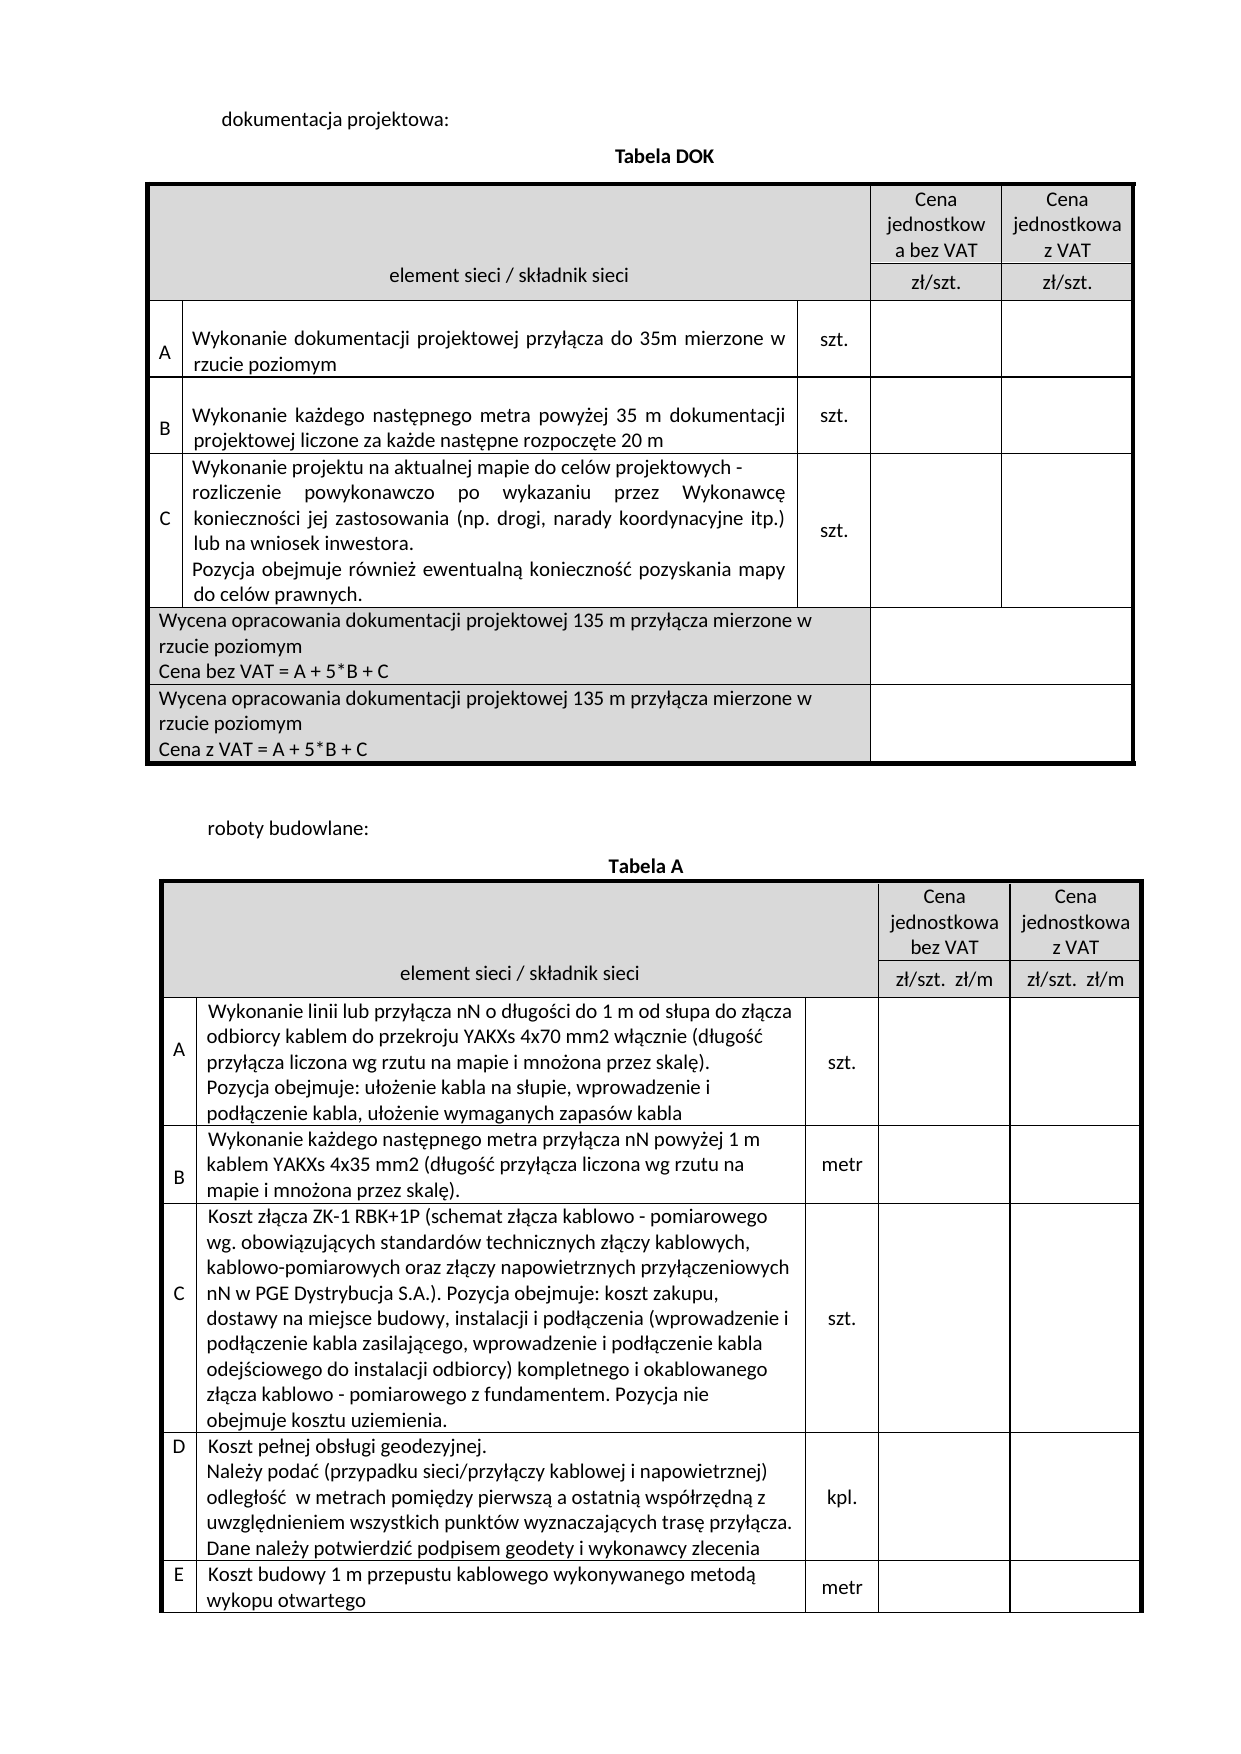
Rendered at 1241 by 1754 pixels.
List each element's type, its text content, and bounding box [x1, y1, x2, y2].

table_cell Wykonanie linii lub przyłącza nN o długości do 1 m od słupa do złącza odbiorcy kablem do przekroju YAKXs 4x70 mm2 włącznie (długość przyłącza liczona wg rzutu na mapie i mnożona przez skalę). Pozycja obejmuje: ułożenie kabla na słupie, wprowadzenie i podłączenie kabla, ułożenie wymaganych zapasów kabla [197, 998, 805, 1125]
table_header element sieci / składnik sieci [150, 186, 870, 300]
table_cell [1011, 1126, 1139, 1202]
table_header element sieci / składnik sieci [164, 883, 878, 997]
table_cell [1011, 998, 1139, 1125]
text dokumentacja projektowa: [221, 94, 1144, 131]
table_cell [879, 1126, 1009, 1202]
table_cell [871, 685, 1131, 761]
table_cell D [164, 1433, 196, 1560]
table_cell zł/szt. zł/m [879, 961, 1009, 997]
table_cell zł/szt. [1002, 264, 1131, 300]
table_cell Koszt pełnej obsługi geodezyjnej. Należy podać (przypadku sieci/przyłączy kablowej i napowietrznej) odległość w metrach pomiędzy pierwszą a ostatnią współrzędną z uwzględnieniem wszystkich punktów wyznaczających trasę przyłącza. Dane należy potwierdzić podpisem geodety i wykonawcy zlecenia [197, 1433, 805, 1560]
table_cell [1002, 454, 1131, 607]
table_cell szt. [798, 301, 870, 376]
table_cell [879, 1433, 1009, 1560]
table_cell [879, 998, 1009, 1125]
table_cell C [164, 1204, 196, 1432]
table_header Cena jednostkowa bez VAT [879, 883, 1010, 960]
table_cell E [164, 1561, 196, 1612]
table_cell B [150, 378, 182, 453]
title Tabela DOK [185, 144, 1144, 169]
table_cell kpl. [806, 1433, 878, 1560]
table_cell szt. [798, 454, 870, 607]
table_cell Wykonanie dokumentacji projektowej przyłącza do 35m mierzone w rzucie poziomym [183, 301, 797, 376]
table_cell C [150, 454, 182, 607]
text Tabela A [148, 853, 1144, 879]
table_cell [1011, 1561, 1139, 1612]
table_cell [1002, 301, 1131, 376]
table_cell [879, 1561, 1009, 1612]
table_cell [879, 1204, 1009, 1432]
table_cell Wykonanie każdego następnego metra przyłącza nN powyżej 1 m kablem YAKXs 4x35 mm2 (długość przyłącza liczona wg rzutu na mapie i mnożona przez skalę). [197, 1126, 805, 1202]
table_cell szt. [798, 378, 870, 453]
text roboty budowlane: [207, 803, 1144, 841]
table_header Cena jednostkowa z VAT [1002, 186, 1131, 262]
table_cell A [150, 301, 182, 376]
table_cell Wycena opracowania dokumentacji projektowej 135 m przyłącza mierzone w rzucie poziomym Cena bez VAT = A + 5*B + C [150, 608, 870, 684]
table_cell Koszt budowy 1 m przepustu kablowego wykonywanego metodą wykopu otwartego [197, 1561, 805, 1612]
table_cell [1002, 378, 1131, 453]
table_cell [1011, 1433, 1139, 1560]
table_cell [1011, 1204, 1139, 1432]
table_cell metr [806, 1126, 878, 1202]
table_cell zł/szt. zł/m [1011, 961, 1139, 997]
table_cell Wykonanie projektu na aktualnej mapie do celów projektowych - rozliczenie powykonawczo po wykazaniu przez Wykonawcę konieczności jej zastosowania (np. drogi, narady koordynacyjne itp.) lub na wniosek inwestora. Pozycja obejmuje również ewentualną konieczność pozyskania mapy do celów prawnych. [183, 454, 797, 607]
table_cell [871, 378, 1001, 453]
table_cell Koszt złącza ZK-1 RBK+1P (schemat złącza kablowo - pomiarowego wg. obowiązujących standardów technicznych złączy kablowych, kablowo-pomiarowych oraz złączy napowietrznych przyłączeniowych nN w PGE Dystrybucja S.A.). Pozycja obejmuje: koszt zakupu, dostawy na miejsce budowy, instalacji i podłączenia (wprowadzenie i podłączenie kabla zasilającego, wprowadzenie i podłączenie kabla odejściowego do instalacji odbiorcy) kompletnego i okablowanego złącza kablowo - pomiarowego z fundamentem. Pozycja nie obejmuje kosztu uziemienia. [197, 1204, 805, 1432]
table_cell metr [806, 1561, 878, 1612]
table_cell [871, 454, 1001, 607]
table_cell [871, 608, 1131, 684]
table_cell B [164, 1126, 196, 1202]
table_cell A [164, 998, 196, 1125]
table_cell Wykonanie każdego następnego metra powyżej 35 m dokumentacji projektowej liczone za każde następne rozpoczęte 20 m [183, 378, 797, 453]
table_cell [871, 301, 1001, 376]
table_header Cena jednostkowa z VAT [1011, 883, 1139, 960]
table_cell szt. [806, 1204, 878, 1432]
table_cell zł/szt. [871, 264, 1001, 300]
table_cell szt. [806, 998, 878, 1125]
table_cell Wycena opracowania dokumentacji projektowej 135 m przyłącza mierzone w rzucie poziomym Cena z VAT = A + 5*B + C [150, 685, 870, 761]
table_header Cena jednostkowa bez VAT [871, 186, 1001, 262]
